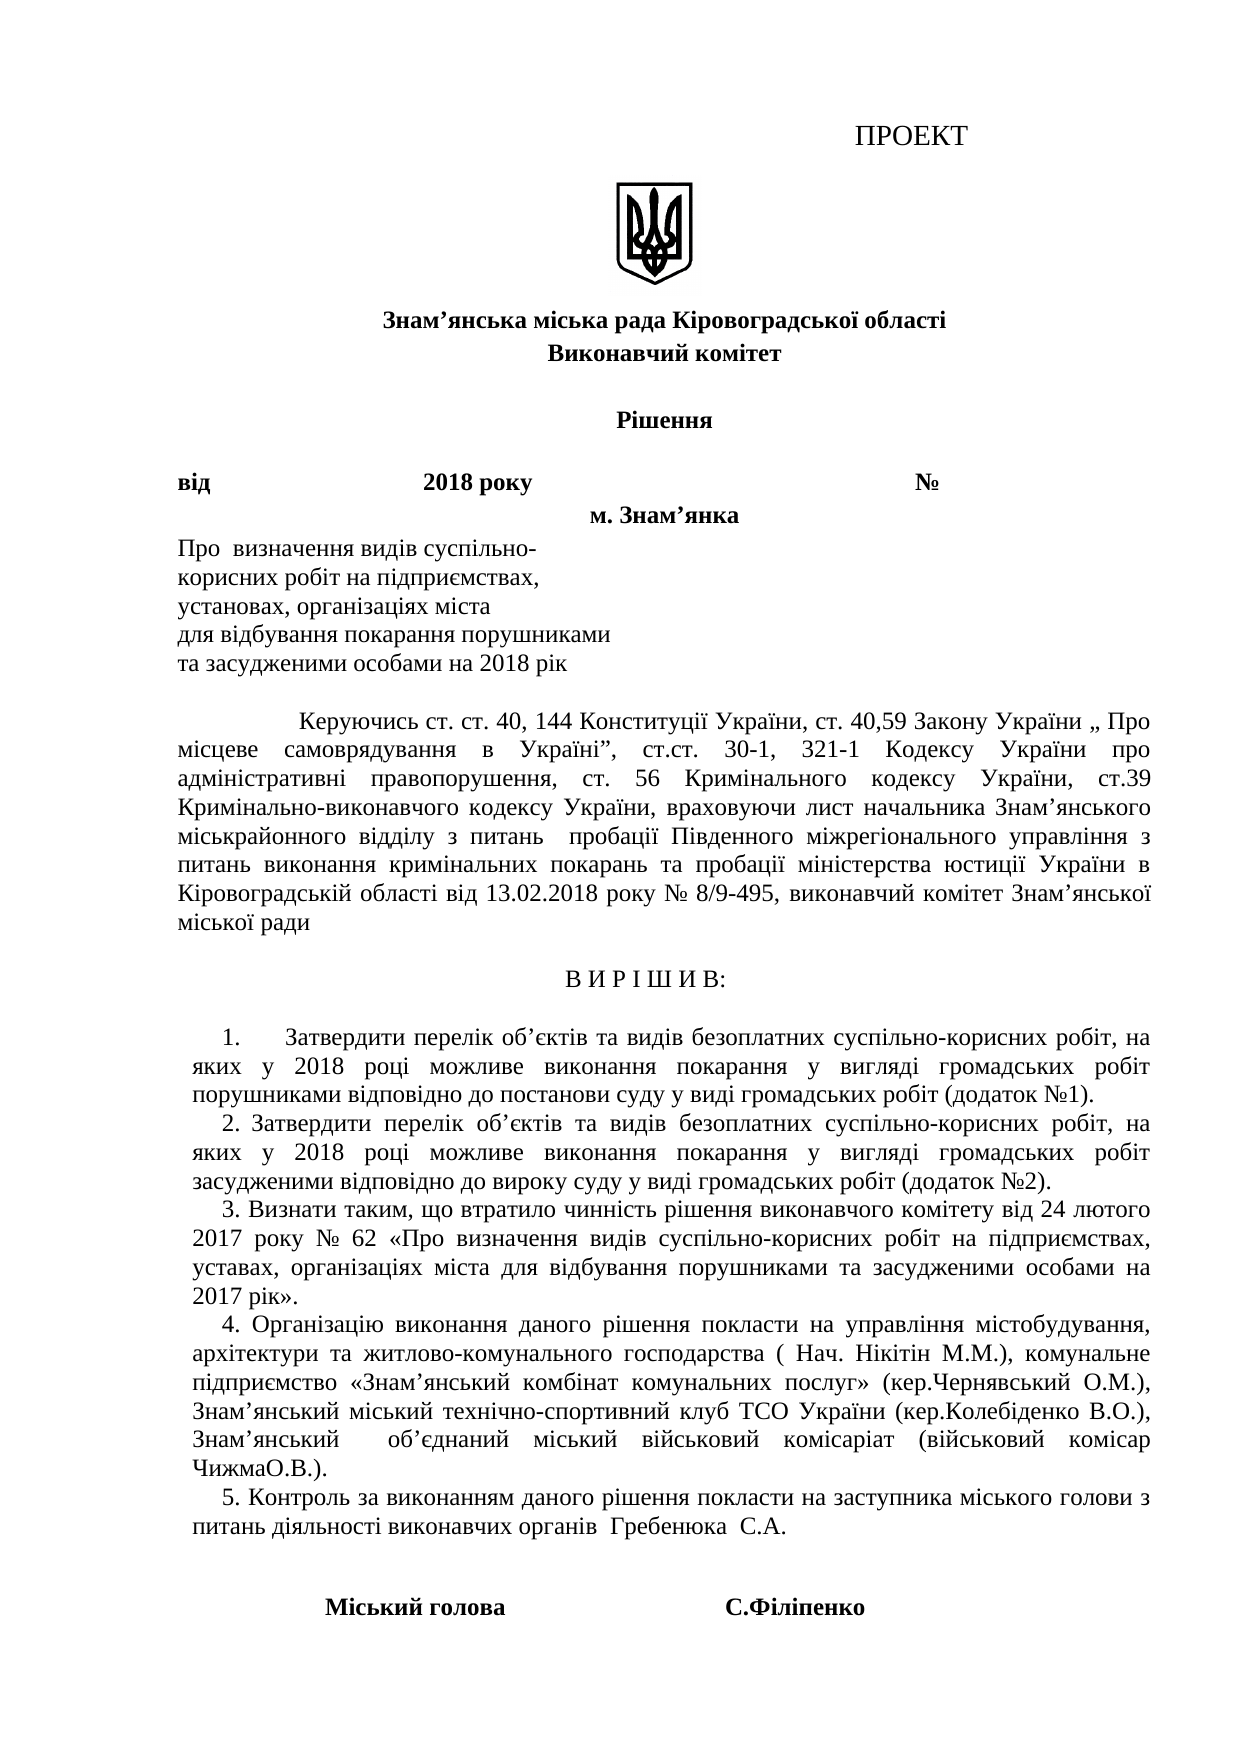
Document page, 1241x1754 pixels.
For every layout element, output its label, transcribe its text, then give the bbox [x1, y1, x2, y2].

subtitle Виконавчий комітет [177, 338, 1152, 367]
list Затвердити перелік об’єктів та видів безоплатних суспільно-корисних робіт, на яких у 2018 році можливе виконання покарання у вигляді громадських робіт засудженими відповідно до вироку суду у виді громадських робіт (додаток №2). [192, 1108, 1152, 1194]
text корисних робіт на підприємствах, [177, 562, 1152, 591]
subtitle Рішення [177, 405, 1152, 434]
text 3. Визнати таким, що втратило чинність рішення виконавчого комітету від 24 лютого 2017 року № 62 «Про визначення видів суспільно-корисних робіт на підприємствах, уставах, організаціях міста для відбування порушниками та засудженими особами на 2017 рік». [192, 1194, 1152, 1309]
text 5. Контроль за виконанням даного рішення покласти на заступника міського голови з питань діяльності виконавчих органів Гребенюка С.А. [192, 1482, 1152, 1539]
text 4. Організацію виконання даного рішення покласти на управління містобудування, архітектури та житлово-комунального господарства ( Нач. Нікітін М.М.), комунальне підприємство «Знам’янський комбінат комунальних послуг» (кер.Чернявський О.М.), Знам’янський міський технічно-спортивний клуб ТСО України (кер.Колебіденко В.О.), Знам’янський об’єднаний міський військовий комісаріат (військовий комісар ЧижмаО.В.). [192, 1309, 1152, 1482]
text Знам’янська міська рада Кіровоградської області [177, 157, 1152, 334]
text для відбування покарання порушниками [177, 619, 1152, 648]
text установах, організаціях міста [177, 591, 1152, 619]
text Міський голова С.Філіпенко [265, 1592, 1152, 1621]
text Керуючись ст. ст. 40, 144 Конституції України, ст. 40,59 Закону України „ Про місцеве самоврядування в Україні”, ст.ст. 30-1, 321-1 Кодексу України про адміністративні правопорушення, ст. 56 Кримінального кодексу України, ст.39 Кримінально-виконавчого кодексу України, враховуючи лист начальника Знам’янського міськрайонного відділу з питань пробації Південного міжрегіонального управління з питань виконання кримінальних покарань та пробації міністерства юстиції України в Кіровоградській області від 13.02.2018 року № 8/9-495, виконавчий комітет Знам’янської міської ради [177, 706, 1152, 936]
text ПРОЕКТ [177, 118, 1152, 152]
picture [608, 175, 703, 296]
text та засудженими особами на 2018 рік [177, 648, 1152, 677]
text від 2018 року № [177, 467, 1152, 496]
text В И Р І Ш И В: [177, 964, 1152, 993]
text Про визначення видів суспільно- [177, 533, 1152, 562]
list Затвердити перелік об’єктів та видів безоплатних суспільно-корисних робіт, на яких у 2018 році можливе виконання покарання у вигляді громадських робіт порушниками відповідно до постанови суду у виді громадських робіт (додаток №1). [192, 1022, 1152, 1108]
text м. Знам’янка [177, 500, 1152, 529]
